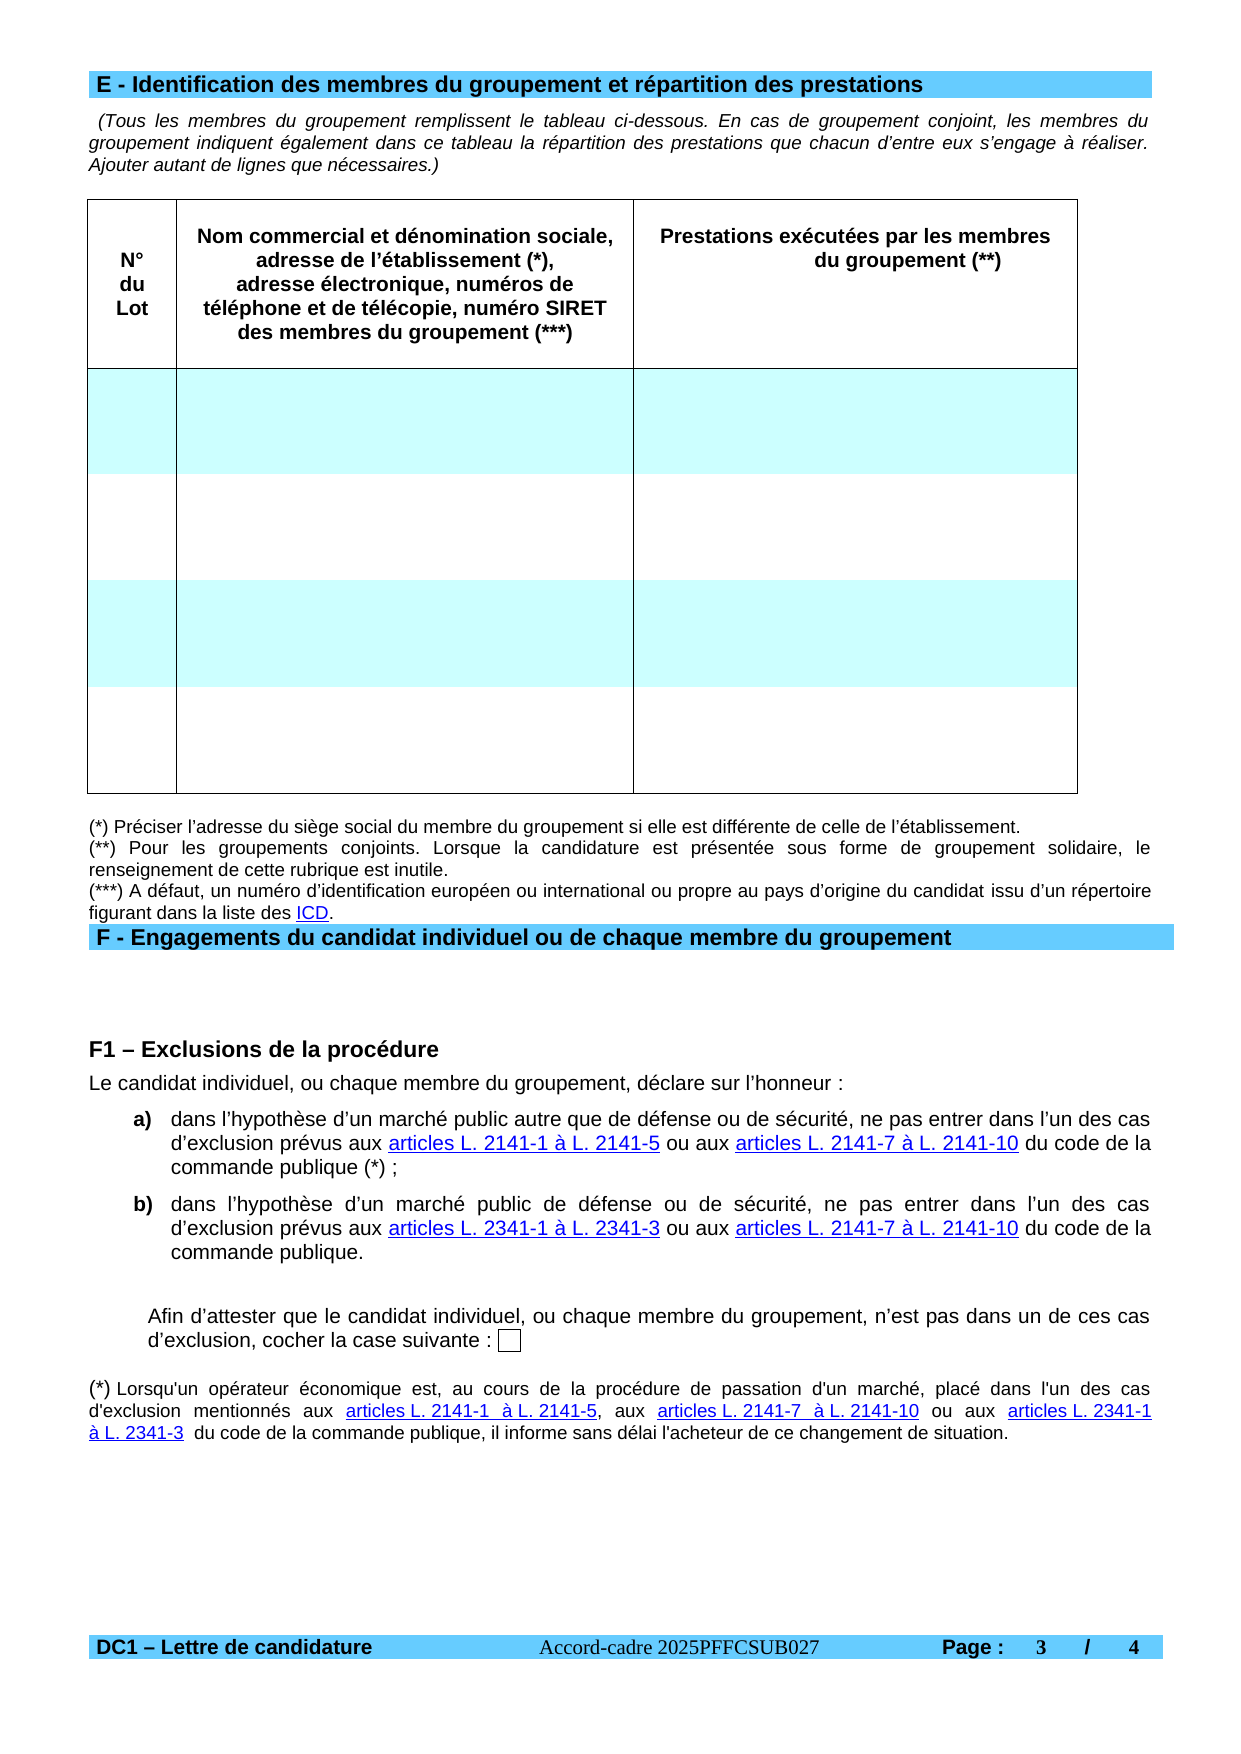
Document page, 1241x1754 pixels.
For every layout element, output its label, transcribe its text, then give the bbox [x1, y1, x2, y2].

table_cell [177, 369, 633, 474]
table_cell [88, 687, 176, 793]
text (Tous les membres du groupement remplissent le tableau ci-dessous. En cas de groupement conjoint, les membres du groupement indiquent également dans ce tableau la répartition des prestations que chacun d’entre eux s’engage à réaliser. Ajouter autant de lignes que nécessaires.) [89, 110, 1152, 175]
table_cell [88, 580, 176, 687]
table_cell [634, 474, 1077, 580]
table_cell [177, 580, 633, 687]
table_header Prestations exécutées par les membres du groupement (**) [634, 200, 1077, 368]
table_cell [634, 580, 1077, 687]
text Afin d’attester que le candidat individuel, ou chaque membre du groupement, n’est pas dans un de ces cas d’exclusion, cocher la case suivante : [148, 1304, 1152, 1352]
text (*) Lorsqu'un opérateur économique est, au cours de la procédure de passation d'un marché, placé dans l'un des cas d'exclusion mentionnés aux articles L. 2141-1 à L. 2141-5, aux articles L. 2141-7 à L. 2141-10 ou aux articles L. 2341-1 à L. 2341-3 du code de la commande publique, il informe sans délai l'acheteur de ce changement de situation. [89, 1376, 1152, 1443]
list dans l’hypothèse d’un marché public de défense ou de sécurité, ne pas entrer dans l’un des cas d’exclusion prévus aux articles L. 2341-1 à L. 2341-3 ou aux articles L. 2141-7 à L. 2141-10 du code de la commande publique. [133, 1192, 1152, 1263]
list dans l’hypothèse d’un marché public autre que de défense ou de sécurité, ne pas entrer dans l’un des cas d’exclusion prévus aux articles L. 2141-1 à L. 2141-5 ou aux articles L. 2141-7 à L. 2141-10 du code de la commande publique (*) ; [133, 1107, 1152, 1179]
text (**) Pour les groupements conjoints. Lorsque la candidature est présentée sous forme de groupement solidaire, le renseignement de cette rubrique est inutile. [89, 837, 1152, 880]
text (***) A défaut, un numéro d’identification européen ou international ou propre au pays d’origine du candidat issu d’un répertoire figurant dans la liste des ICD. [89, 880, 1152, 923]
text (*) Préciser l’adresse du siège social du membre du groupement si elle est différente de celle de l’établissement. [89, 816, 1152, 837]
text Le candidat individuel, ou chaque membre du groupement, déclare sur l’honneur : [89, 1071, 1152, 1095]
text F1 – Exclusions de la procédure [89, 1036, 1152, 1062]
table_header Nom commercial et dénomination sociale, adresse de l’établissement (*), adresse électronique, numéros de téléphone et de télécopie, numéro SIRET des membres du groupement (***) [177, 200, 633, 368]
table_cell [177, 474, 633, 580]
table_cell [634, 369, 1077, 474]
table_header N° du Lot [88, 200, 176, 368]
table_header F - Engagements du candidat individuel ou de chaque membre du groupement [89, 924, 1174, 950]
table_cell [88, 369, 176, 474]
table_header E - Identification des membres du groupement et répartition des prestations [89, 71, 1152, 98]
table_cell [634, 687, 1077, 793]
table_cell [88, 474, 176, 580]
table_cell [177, 687, 633, 793]
